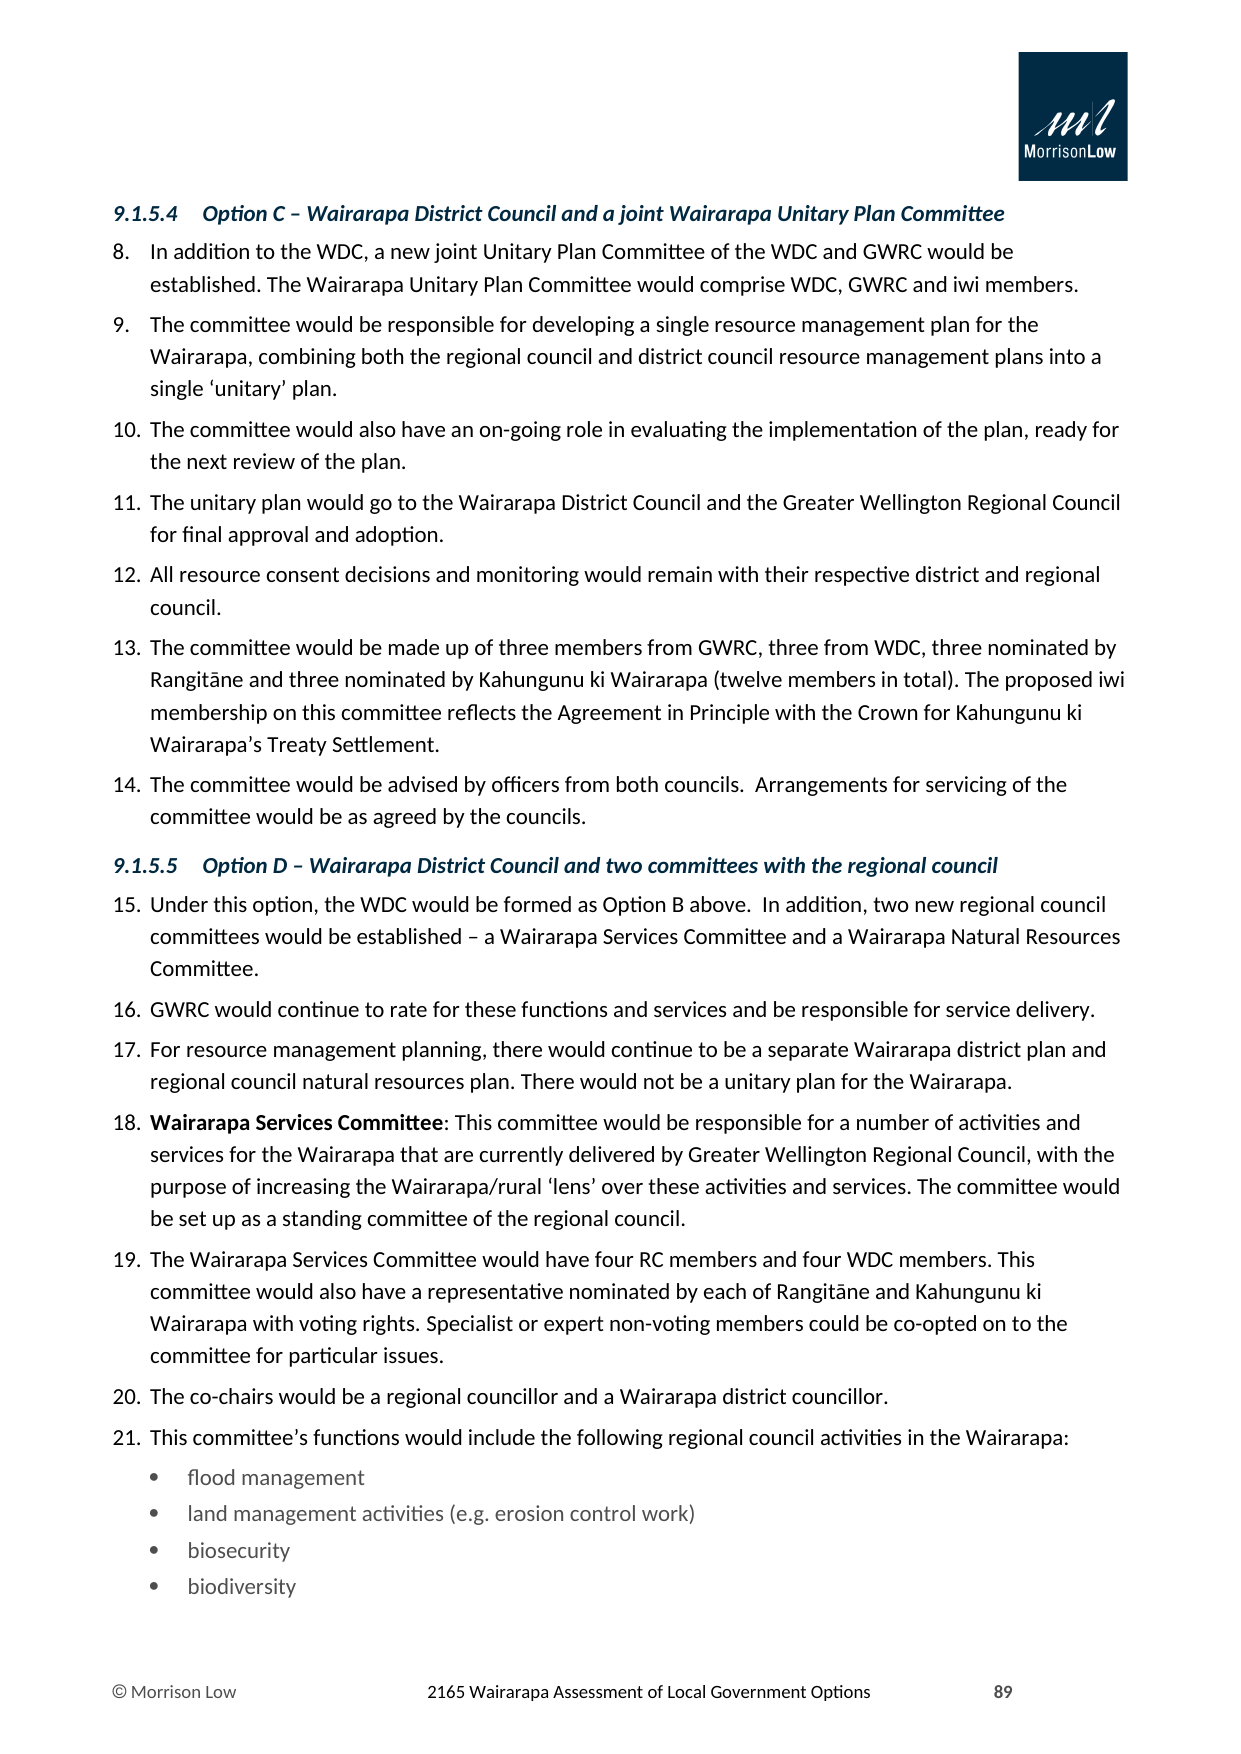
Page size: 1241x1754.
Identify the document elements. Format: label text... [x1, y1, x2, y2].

list Under this option, the WDC would be formed as Option B above. In addition, two new regional council committees would be established – a Wairarapa Services Committee and a Wairarapa Natural Resources Committee. [112, 890, 1128, 982]
list The Wairarapa Services Committee would have four RC members and four WDC members. This committee would also have a representative nominated by each of Rangitāne and Kahungunu ki Wairarapa with voting rights. Specialist or expert non-voting members could be co-opted on to the committee for particular issues. [112, 1245, 1128, 1370]
list The committee would be advised by officers from both councils. Arrangements for servicing of the committee would be as agreed by the councils. [112, 770, 1128, 831]
list The committee would also have an on-going role in evaluating the implementation of the plan, ready for the next review of the plan. [112, 415, 1128, 475]
list flood management [150, 1463, 1128, 1491]
list land management activities (e.g. erosion control work) [150, 1499, 1128, 1528]
list biodiversity [150, 1572, 1128, 1600]
list This committee’s functions would include the following regional council activities in the Wairarapa: [112, 1423, 1128, 1451]
list The co-chairs would be a regional councillor and a Wairarapa district councillor. [112, 1382, 1128, 1410]
list In addition to the WDC, a new joint Unitary Plan Committee of the WDC and GWRC would be established. The Wairarapa Unitary Plan Committee would comprise WDC, GWRC and iwi members. [112, 237, 1128, 298]
list The committee would be made up of three members from GWRC, three from WDC, three nominated by Rangitāne and three nominated by Kahungunu ki Wairarapa (twelve members in total). The proposed iwi membership on this committee reflects the Agreement in Principle with the Crown for Kahungunu ki Wairarapa’s Treaty Settlement. [112, 633, 1128, 758]
list For resource management planning, there would continue to be a separate Wairarapa district plan and regional council natural resources plan. There would not be a unitary plan for the Wairarapa. [112, 1035, 1128, 1096]
list biosecurity [150, 1536, 1128, 1564]
list GWRC would continue to rate for these functions and services and be responsible for service delivery. [112, 995, 1128, 1023]
picture [1018, 52, 1128, 181]
list Wairarapa Services Committee: This committee would be responsible for a number of activities and services for the Wairarapa that are currently delivered by Greater Wellington Regional Council, with the purpose of increasing the Wairarapa/rural ‘lens’ over these activities and services. The committee would be set up as a standing committee of the regional council. [112, 1108, 1128, 1233]
list The committee would be responsible for developing a single resource management plan for the Wairarapa, combining both the regional council and district council resource management plans into a single ‘unitary’ plan. [112, 310, 1128, 403]
list The unitary plan would go to the Wairarapa District Council and the Greater Wellington Regional Council for final approval and adoption. [112, 488, 1128, 548]
subtitle Option D – Wairarapa District Council and two committees with the regional council [112, 851, 1128, 879]
list All resource consent decisions and monitoring would remain with their respective district and regional council. [112, 561, 1128, 621]
subtitle Option C – Wairarapa District Council and a joint Wairarapa Unitary Plan Committee [112, 199, 1128, 227]
